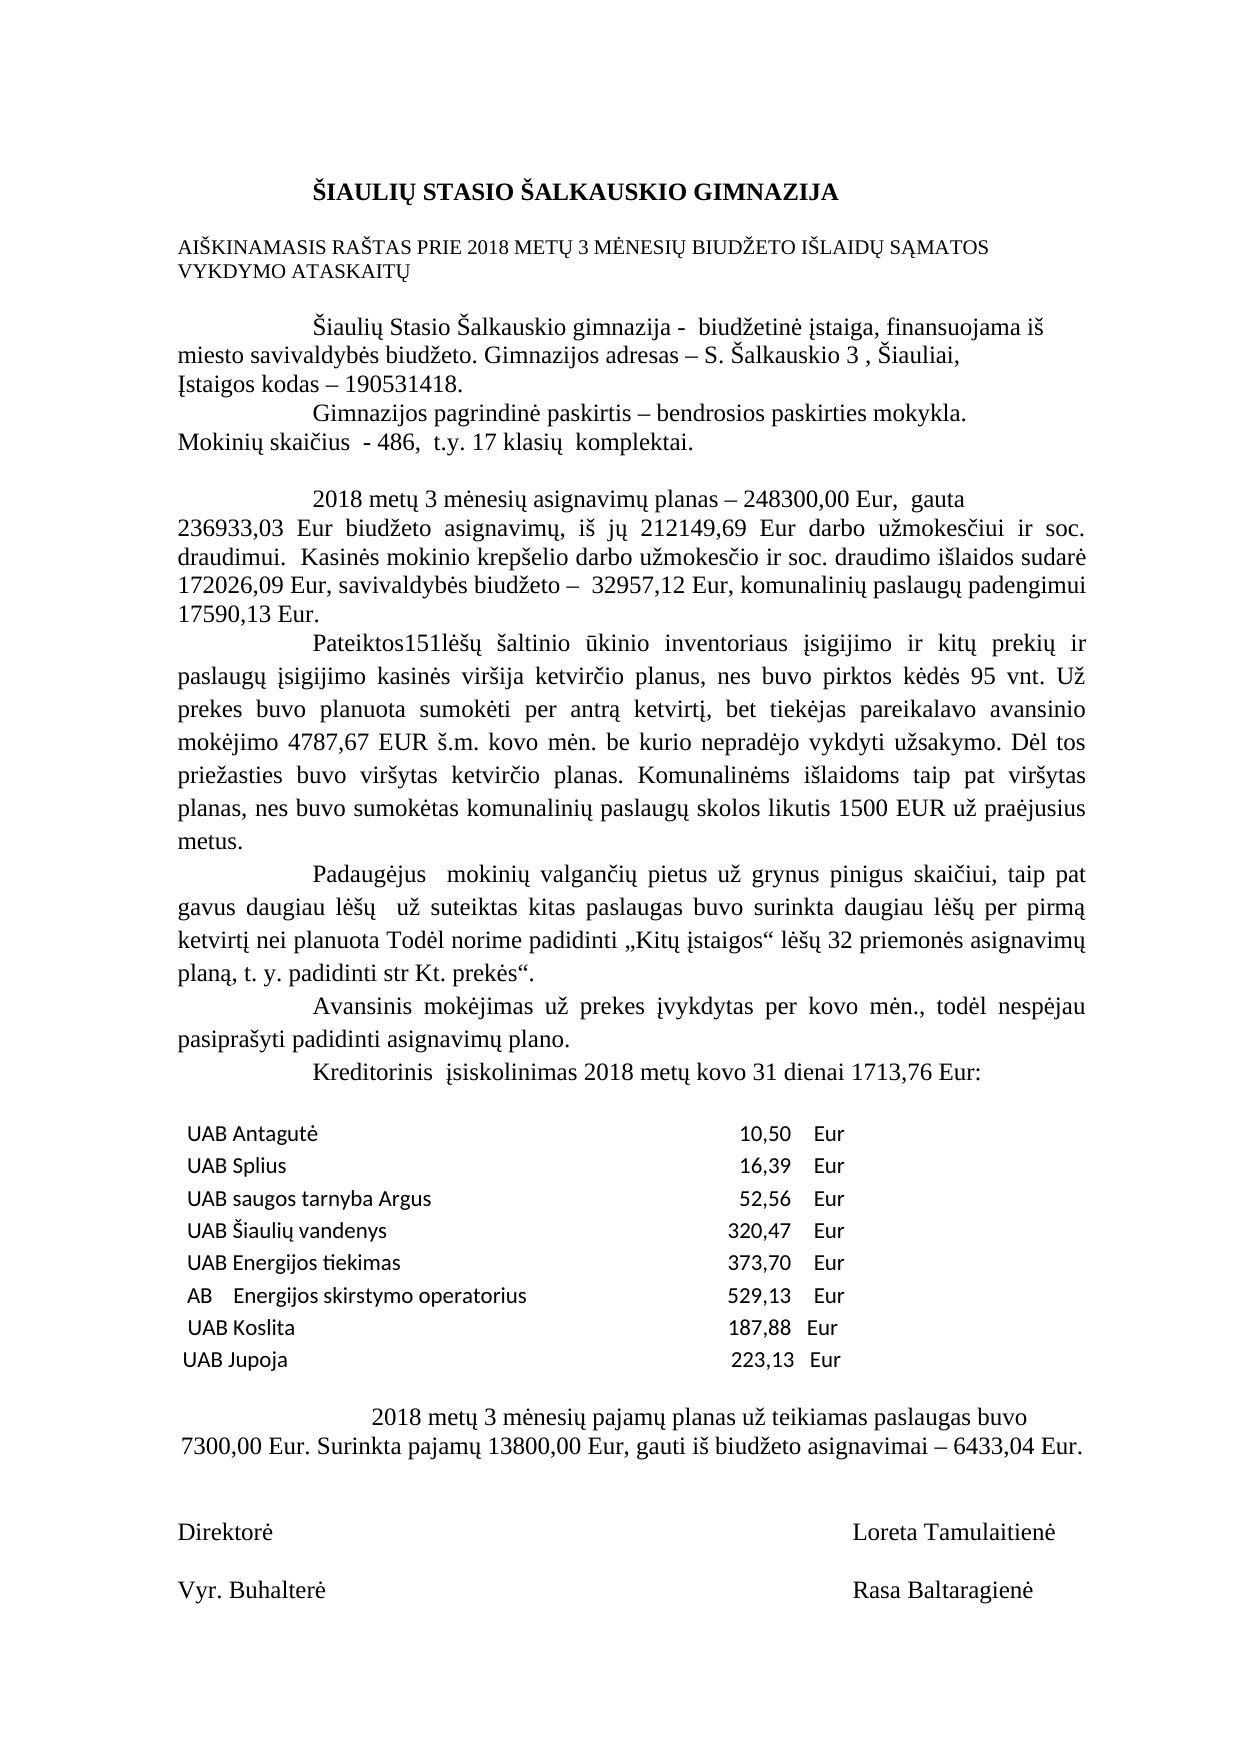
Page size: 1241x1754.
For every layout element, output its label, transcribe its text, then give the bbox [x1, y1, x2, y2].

text Vyr. Buhalterė Rasa Baltaragienė [177, 1575, 1087, 1603]
table_cell UAB Energijos tiekimas [176, 1249, 675, 1281]
text 2018 metų 3 mėnesių pajamų planas už teikiamas paslaugas buvo [177, 1402, 1087, 1431]
table_header UAB Antagutė [176, 1119, 675, 1151]
table_cell UAB saugos tarnyba Argus [176, 1184, 675, 1216]
text 236933,03 Eur biudžeto asignavimų, iš jų 212149,69 Eur darbo užmokesčiui ir soc. draudimui. Kasinės mokinio krepšelio darbo užmokesčio ir soc. draudimo išlaidos sudarė 172026,09 Eur, savivaldybės biudžeto – 32957,12 Eur, komunalinių paslaugų padengimui 17590,13 Eur. [177, 513, 1087, 628]
text Mokinių skaičius - 486, t.y. 17 klasių komplektai. [177, 427, 1087, 455]
text Direktorė Loreta Tamulaitienė [177, 1517, 1087, 1575]
text Šiaulių Stasio Šalkauskio gimnazija - biudžetinė įstaiga, finansuojama iš miesto savivaldybės biudžeto. Gimnazijos adresas – S. Šalkauskio 3 , Šiauliai, [177, 312, 1087, 369]
text 2018 metų 3 mėnesių asignavimų planas – 248300,00 Eur, gauta [177, 484, 1087, 513]
table_cell UAB Splius [176, 1151, 675, 1184]
text Kreditorinis įsiskolinimas 2018 metų kovo 31 dienai 1713,76 Eur: [177, 1057, 1087, 1086]
table_cell Eur [802, 1281, 967, 1313]
table_cell 52,56 [675, 1184, 802, 1216]
text Gimnazijos pagrindinė paskirtis – bendrosios paskirties mokykla. [177, 398, 1087, 427]
table_cell Eur [802, 1249, 967, 1281]
text UAB Jupoja 223,13 Eur [177, 1345, 1087, 1373]
text ŠIAULIŲ STASIO ŠALKAUSKIO GIMNAZIJA [177, 177, 1087, 206]
text AIŠKINAMASIS RAŠTAS PRIE 2018 METŲ 3 MĖNESIŲ BIUDŽETO IŠLAIDŲ SĄMATOS VYKDYMO ATASKAITŲ [177, 235, 1087, 283]
text Pateiktos151lėšų šaltinio ūkinio inventoriaus įsigijimo ir kitų prekių ir paslaugų įsigijimo kasinės viršija ketvirčio planus, nes buvo pirktos kėdės 95 vnt. Už prekes buvo planuota sumokėti per antrą ketvirtį, bet tiekėjas pareikalavo avansinio mokėjimo 4787,67 EUR š.m. kovo mėn. be kurio nepradėjo vykdyti užsakymo. Dėl tos priežasties buvo viršytas ketvirčio planas. Komunalinėms išlaidoms taip pat viršytas planas, nes buvo sumokėtas komunalinių paslaugų skolos likutis 1500 EUR už praėjusius metus. [177, 628, 1087, 855]
table_header Eur [802, 1119, 967, 1151]
table_cell Eur [802, 1151, 967, 1184]
text UAB Koslita 187,88 Eur [177, 1313, 1087, 1341]
table_cell 529,13 [675, 1281, 802, 1313]
table_cell Eur [802, 1216, 967, 1248]
table_cell UAB Šiaulių vandenys [176, 1216, 675, 1248]
text Padaugėjus mokinių valgančių pietus už grynus pinigus skaičiui, taip pat gavus daugiau lėšų už suteiktas kitas paslaugas buvo surinkta daugiau lėšų per pirmą ketvirtį nei planuota Todėl norime padidinti „Kitų įstaigos“ lėšų 32 priemonės asignavimų planą, t. y. padidinti str Kt. prekės“. [177, 859, 1087, 987]
table_header 10,50 [675, 1119, 802, 1151]
table_cell 16,39 [675, 1151, 802, 1184]
text Įstaigos kodas – 190531418. [177, 369, 1087, 398]
text Avansinis mokėjimas už prekes įvykdytas per kovo mėn., todėl nespėjau pasiprašyti padidinti asignavimų plano. [177, 991, 1087, 1053]
table_cell 373,70 [675, 1249, 802, 1281]
table_cell Eur [802, 1184, 967, 1216]
text 7300,00 Eur. Surinkta pajamų 13800,00 Eur, gauti iš biudžeto asignavimai – 6433,04 Eur. [177, 1431, 1087, 1460]
table_cell AB Energijos skirstymo operatorius [176, 1281, 675, 1313]
table_cell 320,47 [675, 1216, 802, 1248]
